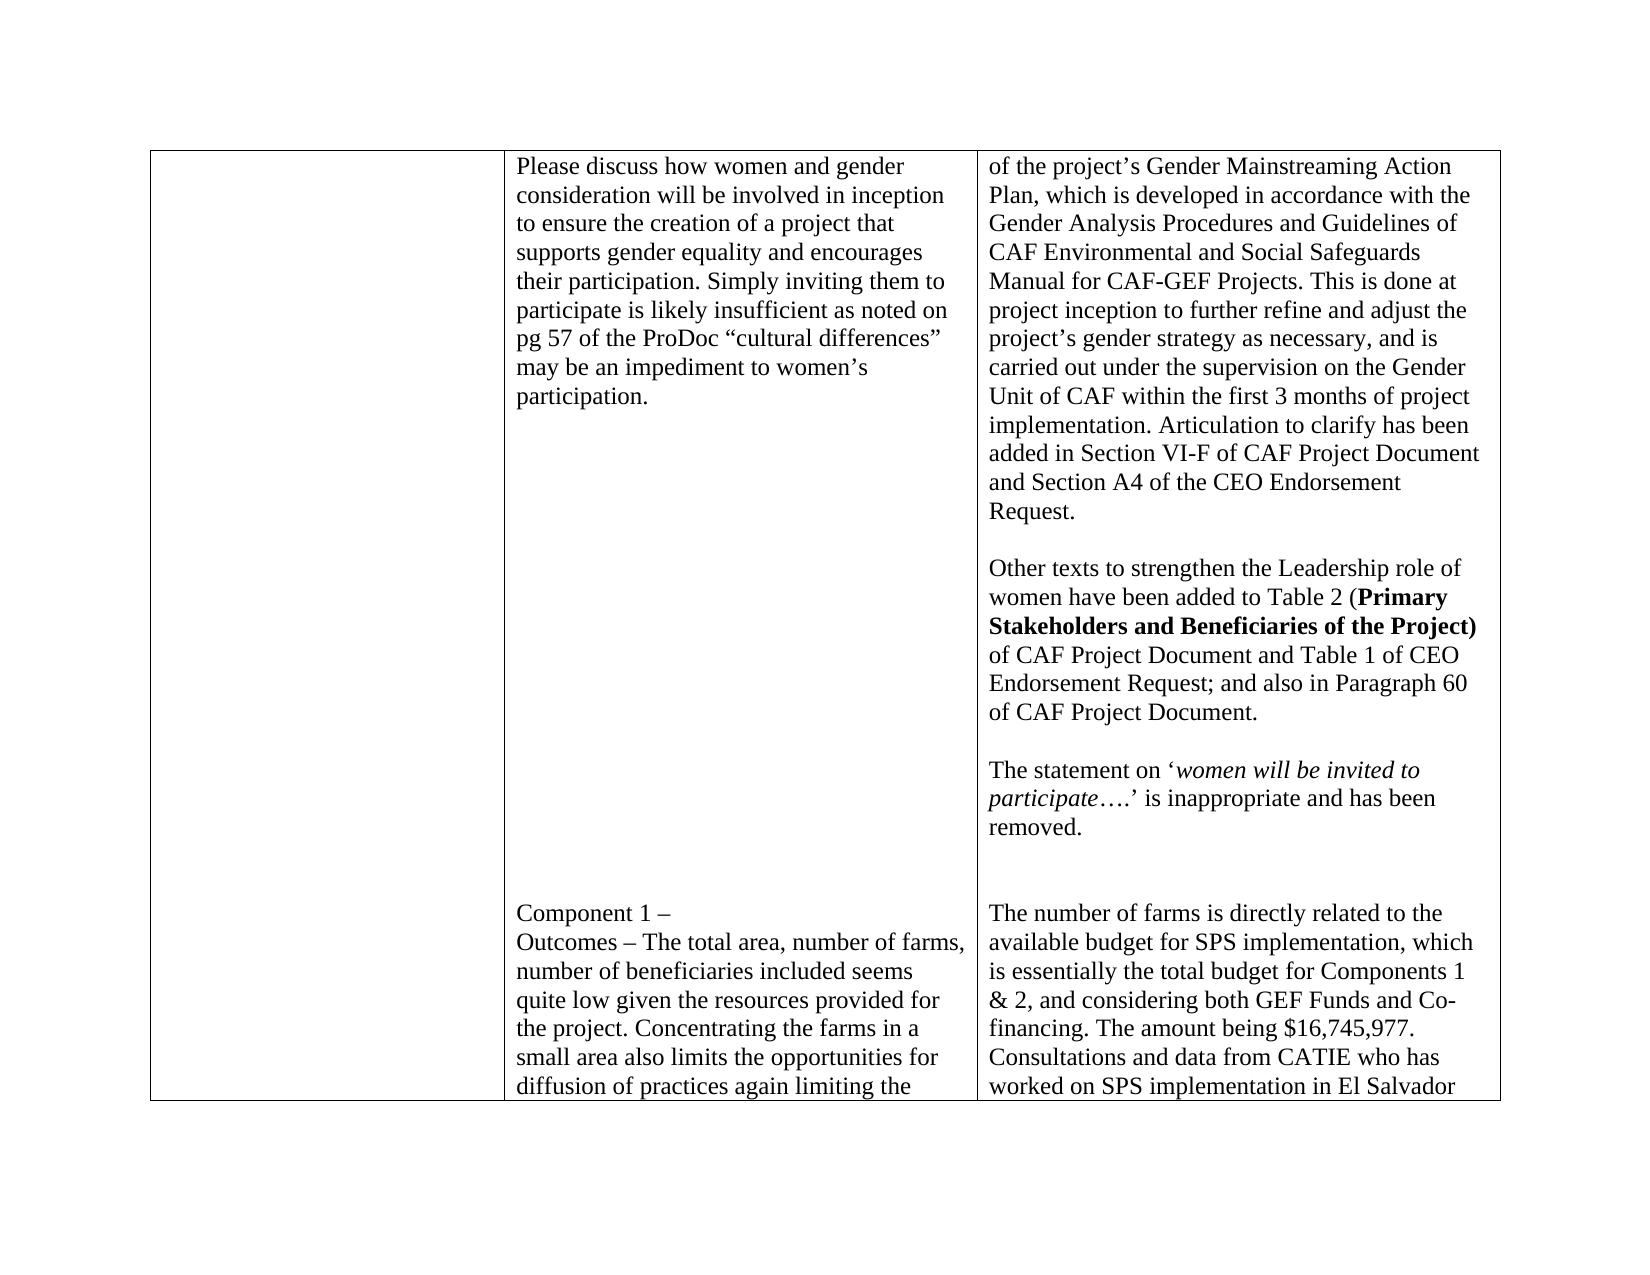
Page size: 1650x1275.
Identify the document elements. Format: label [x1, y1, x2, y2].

table_cell [151, 151, 504, 1100]
table_cell [978, 151, 1500, 1100]
table_cell [505, 151, 977, 1100]
